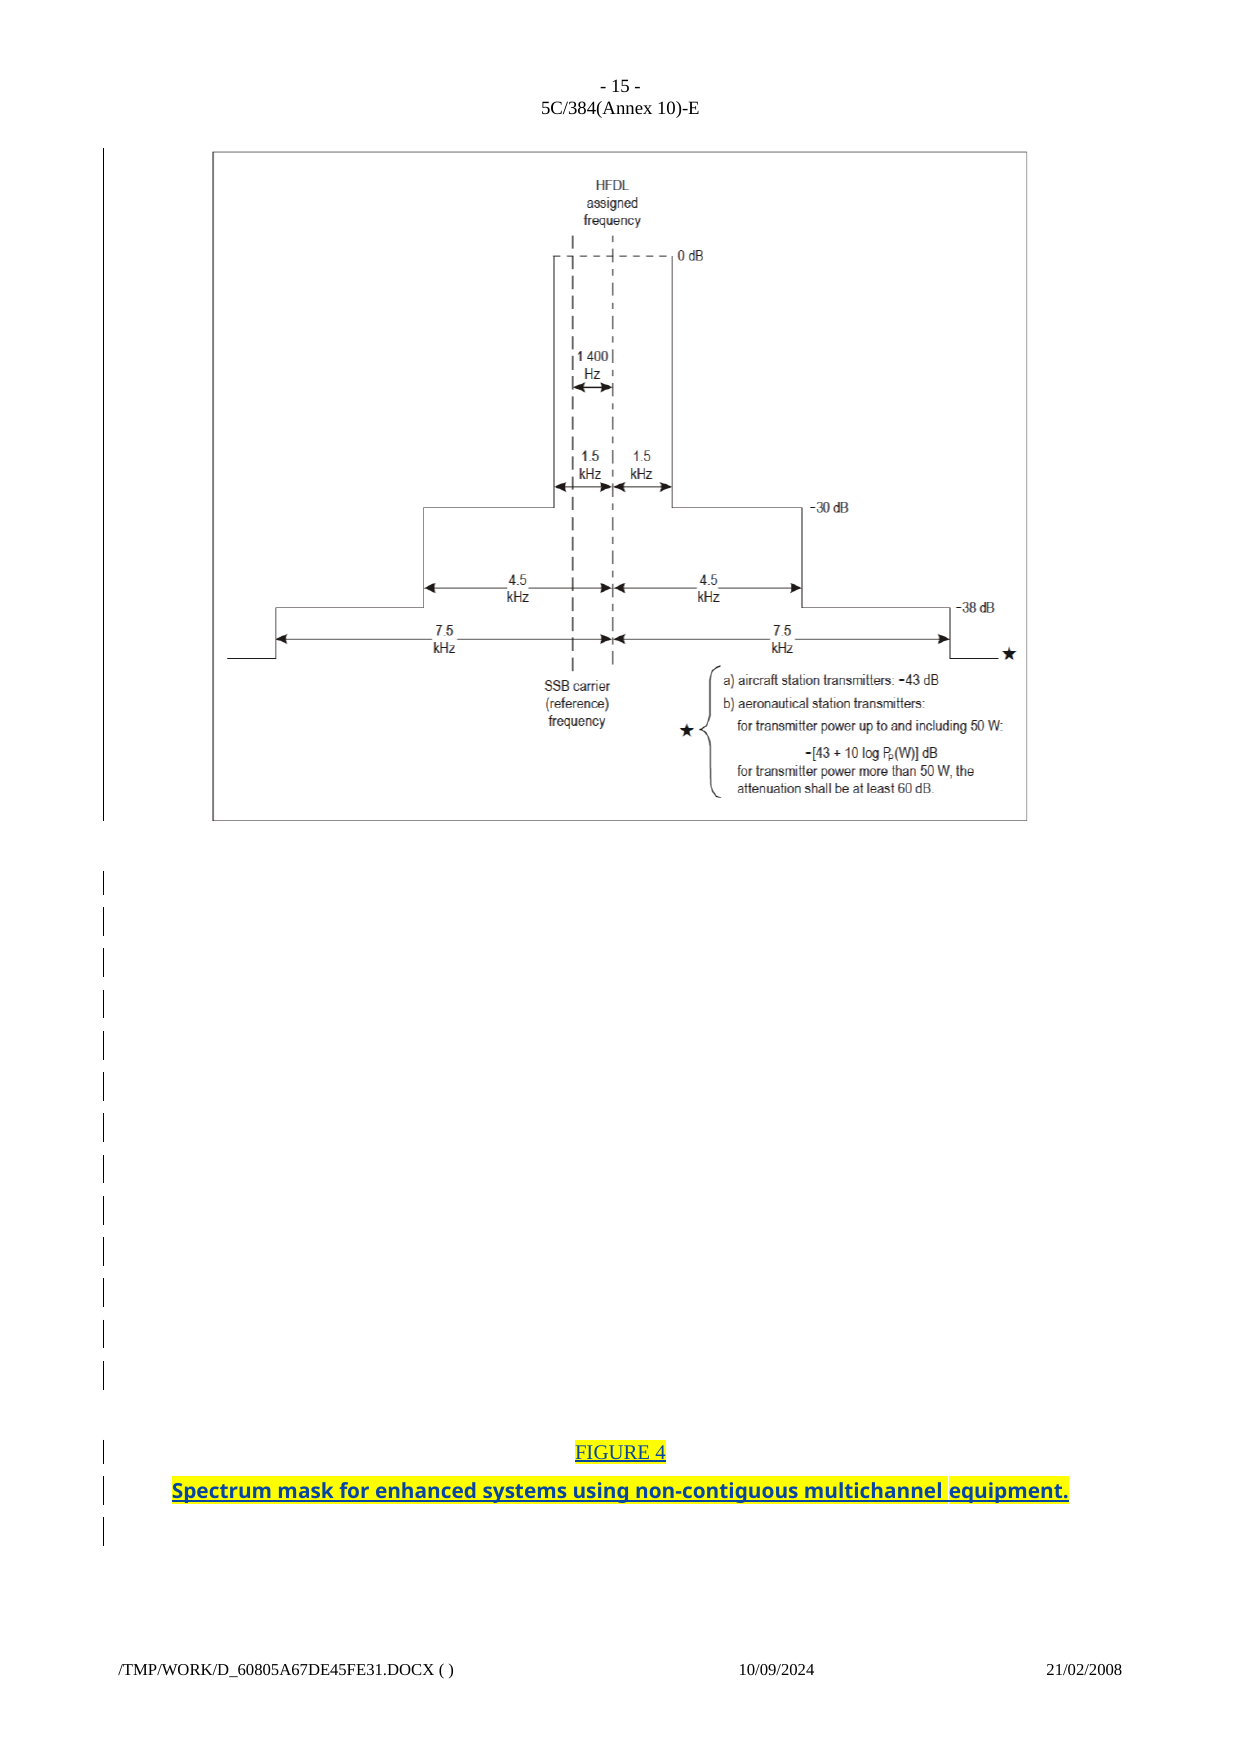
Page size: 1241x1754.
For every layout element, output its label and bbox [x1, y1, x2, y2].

picture [210, 147, 1030, 821]
